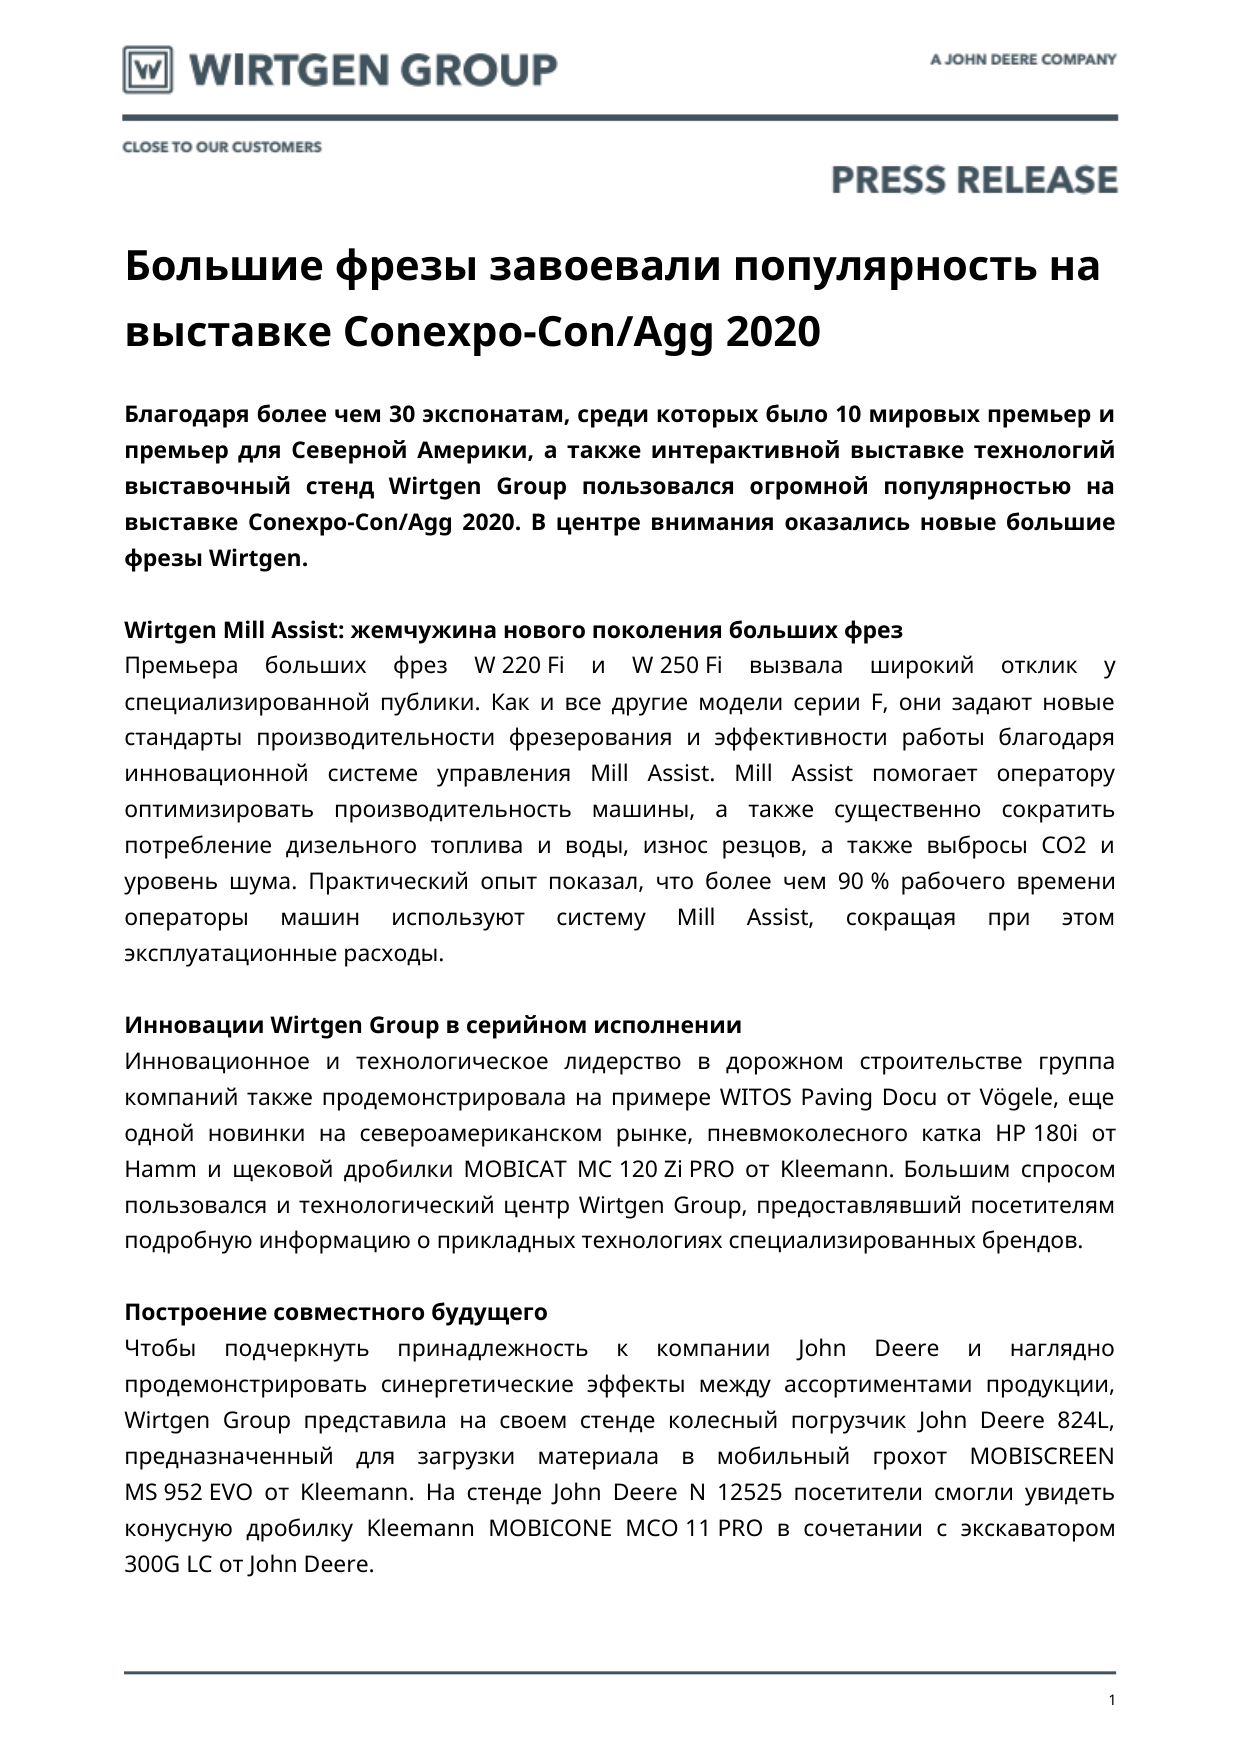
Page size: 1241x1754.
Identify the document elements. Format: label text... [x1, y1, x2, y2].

text Инновационное и технологическое лидерство в дорожном строительстве группа компаний также продемонстрировала на примере WITOS Paving Docu от Vögele, еще одной новинки на североамериканском рынке, пневмоколесного катка HP 180i от Hamm и щековой дробилки MOBICAT MC 120 Zi PRO от Kleemann. Большим спросом пользовался и технологический центр Wirtgen Group, предоставлявший посетителям подробную информацию о прикладных технологиях специализированных брендов. [124, 1045, 1116, 1256]
text Премьера больших фрез W 220 Fi и W 250 Fi вызвала широкий отклик у специализированной публики. Как и все другие модели серии F, они задают новые стандарты производительности фрезерования и эффективности работы благодаря инновационной системе управления Mill Assist. Mill Assist помогает оператору оптимизировать производительность машины, а также существенно сократить потребление дизельного топлива и воды, износ резцов, а также выбросы CO2 и уровень шума. Практический опыт показал, что более чем 90 % рабочего времени операторы машин используют систему Mill Assist, сокращая при этом эксплуатационные расходы. [124, 649, 1116, 968]
text Инновации Wirtgen Group в серийном исполнении [124, 1009, 1116, 1040]
text Построение совместного будущего [124, 1296, 1116, 1328]
text Wirtgen Mill Assist: жемчужина нового поколения больших фрез [124, 613, 1116, 645]
text Чтобы подчеркнуть принадлежность к компании John Deere и наглядно продемонстрировать синергетические эффекты между ассортиментами продукции, Wirtgen Group представила на своем стенде колесный погрузчик John Deere 824L, предназначенный для загрузки материала в мобильный грохот MOBISCREEN MS 952 EVO от Kleemann. На стенде John Deere N 12525 посетители смогли увидеть конусную дробилку Kleemann MOBICONE MCO 11 PRO в сочетании с экскаватором 300G LC от John Deere. [124, 1332, 1116, 1579]
text Большие фрезы завоевали популярность на выставке Conexpo-Con/Agg 2020 [124, 236, 1116, 358]
text Благодаря более чем 30 экспонатам, среди которых было 10 мировых премьер и премьер для Северной Америки, а также интерактивной выставке технологий выставочный стенд Wirtgen Group пользовался огромной популярностью на выставке Conexpo-Con/Agg 2020. В центре внимания оказались новые большие фрезы Wirtgen. [124, 398, 1116, 573]
